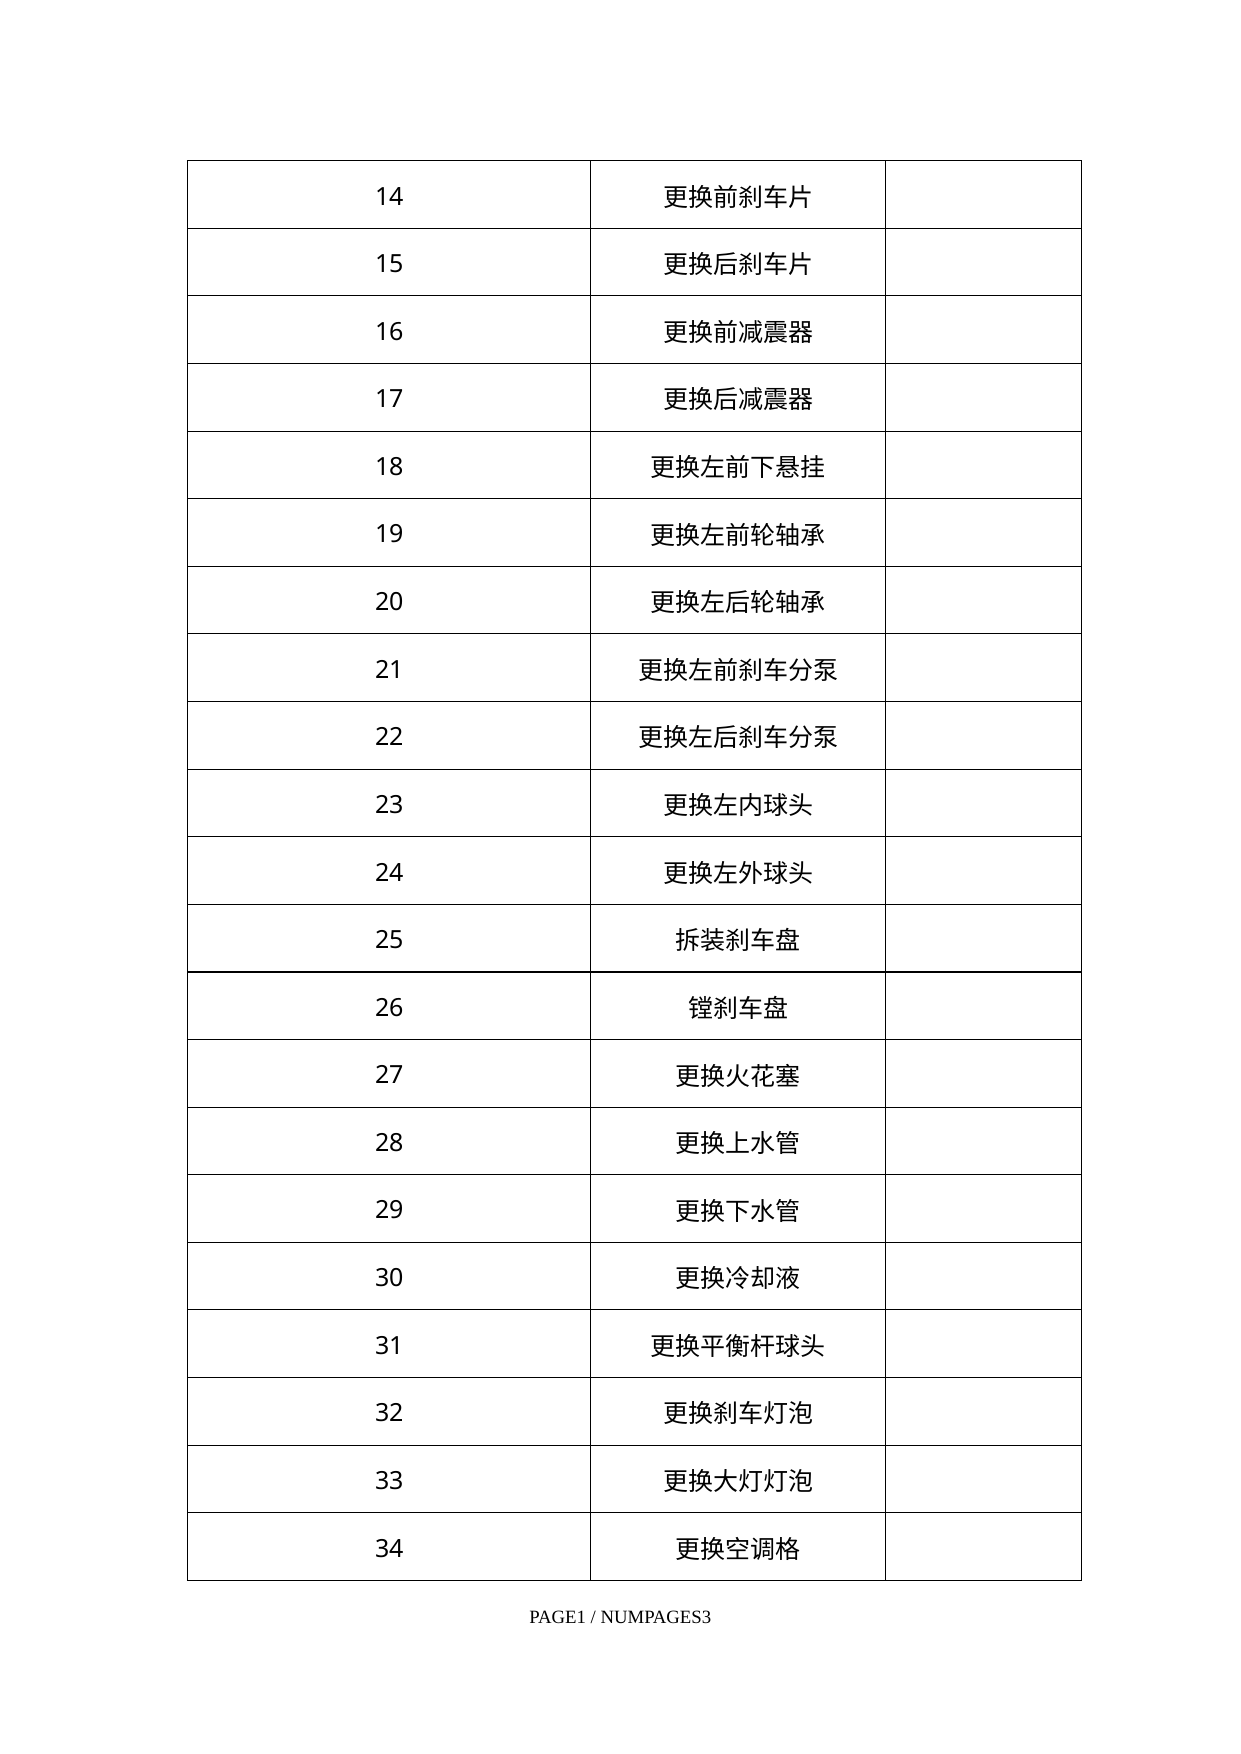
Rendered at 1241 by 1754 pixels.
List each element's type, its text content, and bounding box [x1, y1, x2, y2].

table_cell [886, 634, 1081, 701]
table_cell 更换冷却液 [591, 1243, 885, 1309]
table_cell 15 [188, 229, 590, 295]
table_cell 更换刹车灯泡 [591, 1378, 885, 1444]
table_cell [886, 837, 1081, 904]
table_cell 18 [188, 432, 590, 498]
table_cell [886, 161, 1081, 228]
table_cell 更换左前轮轴承 [591, 499, 885, 566]
table_cell [886, 1310, 1081, 1377]
table_cell [886, 702, 1081, 768]
table_cell 更换左前刹车分泵 [591, 634, 885, 701]
table_cell [886, 1175, 1081, 1242]
table_cell 33 [188, 1446, 590, 1512]
table_cell [886, 973, 1081, 1039]
table_cell 更换左后刹车分泵 [591, 702, 885, 768]
table_cell [886, 1040, 1081, 1107]
table_cell 更换火花塞 [591, 1040, 885, 1107]
table_cell 32 [188, 1378, 590, 1444]
table_cell 17 [188, 364, 590, 431]
table_cell [886, 364, 1081, 431]
table_cell [886, 1243, 1081, 1309]
table_cell 31 [188, 1310, 590, 1377]
table_cell [886, 296, 1081, 363]
table_cell 21 [188, 634, 590, 701]
table_cell 更换后刹车片 [591, 229, 885, 295]
table_cell 更换前减震器 [591, 296, 885, 363]
table_cell 16 [188, 296, 590, 363]
table_cell 更换上水管 [591, 1108, 885, 1174]
table_cell 24 [188, 837, 590, 904]
table_cell 更换左内球头 [591, 770, 885, 836]
table_cell [886, 1513, 1081, 1580]
table_cell [886, 1378, 1081, 1444]
table_cell 29 [188, 1175, 590, 1242]
table_cell 22 [188, 702, 590, 768]
table_cell [886, 770, 1081, 836]
table_cell 34 [188, 1513, 590, 1580]
table_cell 更换左前下悬挂 [591, 432, 885, 498]
table_cell 19 [188, 499, 590, 566]
table_cell [886, 567, 1081, 633]
table_cell 23 [188, 770, 590, 836]
table_cell 更换大灯灯泡 [591, 1446, 885, 1512]
table_cell 更换平衡杆球头 [591, 1310, 885, 1377]
table_cell [886, 1446, 1081, 1512]
table_cell 更换左后轮轴承 [591, 567, 885, 633]
table_cell 更换后减震器 [591, 364, 885, 431]
table_cell 26 [188, 973, 590, 1039]
table_cell [886, 229, 1081, 295]
table_cell 镗刹车盘 [591, 973, 885, 1039]
table_cell 20 [188, 567, 590, 633]
table_cell 更换下水管 [591, 1175, 885, 1242]
table_cell [886, 499, 1081, 566]
table_cell 14 [188, 161, 590, 228]
table_cell [886, 1108, 1081, 1174]
table_cell 拆装刹车盘 [591, 905, 885, 971]
table_cell [886, 432, 1081, 498]
table_cell 30 [188, 1243, 590, 1309]
table_cell 27 [188, 1040, 590, 1107]
table_cell 更换左外球头 [591, 837, 885, 904]
table_cell 25 [188, 905, 590, 971]
table_cell [886, 905, 1081, 971]
table_cell 28 [188, 1108, 590, 1174]
table_cell 更换前刹车片 [591, 161, 885, 228]
table_cell 更换空调格 [591, 1513, 885, 1580]
